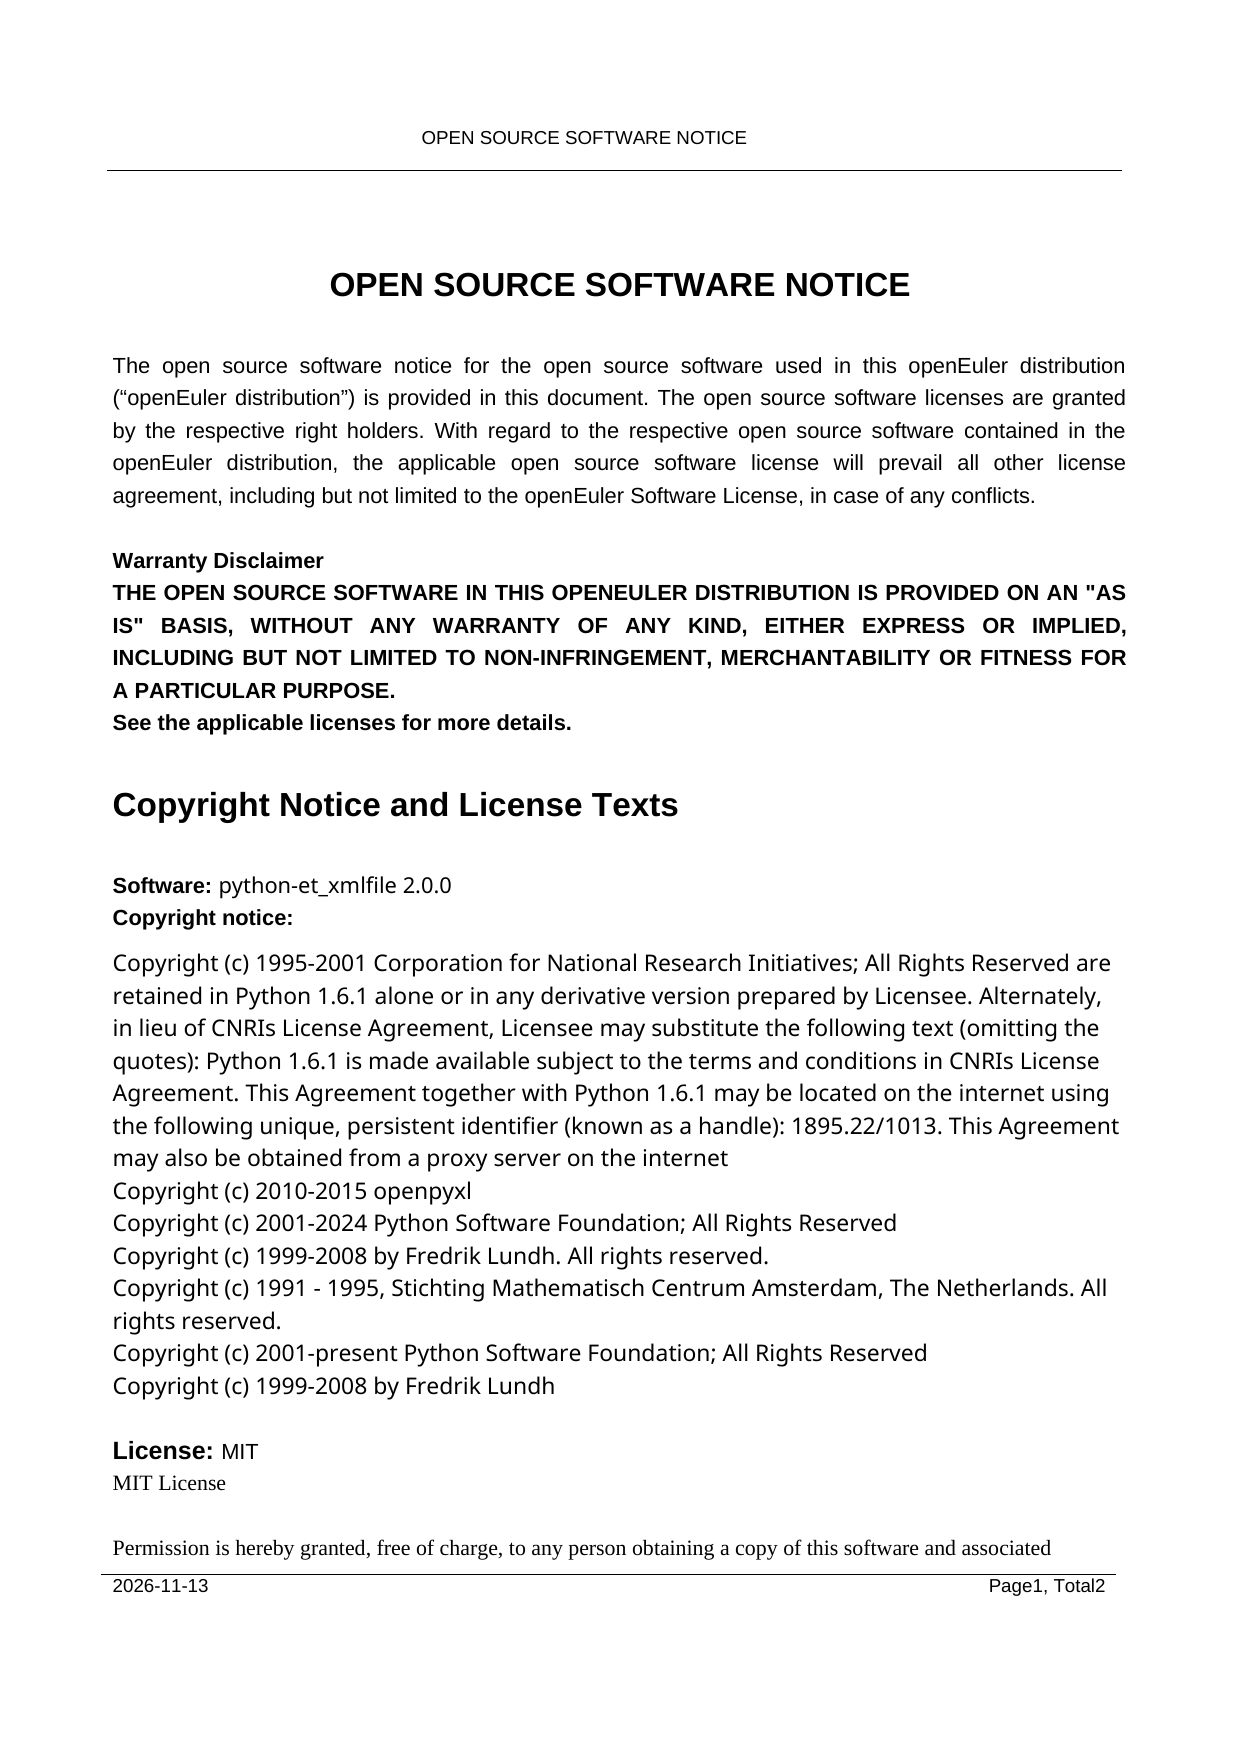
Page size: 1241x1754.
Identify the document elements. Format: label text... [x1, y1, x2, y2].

text Warranty Disclaimer [112, 544, 1128, 576]
text Copyright (c) 1995-2001 Corporation for National Research Initiatives; All Rights Reserved are retained in Python 1.6.1 alone or in any derivative version prepared by Licensee. Alternately, in lieu of CNRIs License Agreement, Licensee may substitute the following text (omitting the quotes): Python 1.6.1 is made available subject to the terms and conditions in CNRIs License Agreement. This Agreement together with Python 1.6.1 may be located on the internet using the following unique, persistent identifier (known as a handle): 1895.22/1013. This Agreement may also be obtained from a proxy server on the internet Copyright (c) 2010-2015 openpyxl Copyright (c) 2001-2024 Python Software Foundation; All Rights Reserved Copyright (c) 1999-2008 by Fredrik Lundh. All rights reserved. Copyright (c) 1991 - 1995, Stichting Mathematisch Centrum Amsterdam, The Netherlands. All rights reserved. Copyright (c) 2001-present Python Software Foundation; All Rights Reserved Copyright (c) 1999-2008 by Fredrik Lundh [112, 947, 1128, 1434]
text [112, 1467, 1128, 1564]
text The open source software notice for the open source software used in this openEuler distribution (“openEuler distribution”) is provided in this document. The open source software licenses are granted by the respective right holders. With regard to the respective open source software contained in the openEuler distribution, the applicable open source software license will prevail all other license agreement, including but not limited to the openEuler Software License, in case of any conflicts. [112, 349, 1128, 511]
text License: MIT [112, 1434, 1128, 1467]
text Copyright Notice and License Texts [112, 771, 1128, 836]
title Software: python-et_xmlfile 2.0.0 [112, 869, 1128, 901]
text THE OPEN SOURCE SOFTWARE IN THIS OPENEULER DISTRIBUTION IS PROVIDED ON AN "AS IS" BASIS, WITHOUT ANY WARRANTY OF ANY KIND, EITHER EXPRESS OR IMPLIED, INCLUDING BUT NOT LIMITED TO NON-INFRINGEMENT, MERCHANTABILITY OR FITNESS FOR A PARTICULAR PURPOSE. See the applicable licenses for more details. [112, 576, 1128, 739]
text Copyright notice: [112, 901, 1128, 934]
text OPEN SOURCE SOFTWARE NOTICE [112, 251, 1128, 316]
